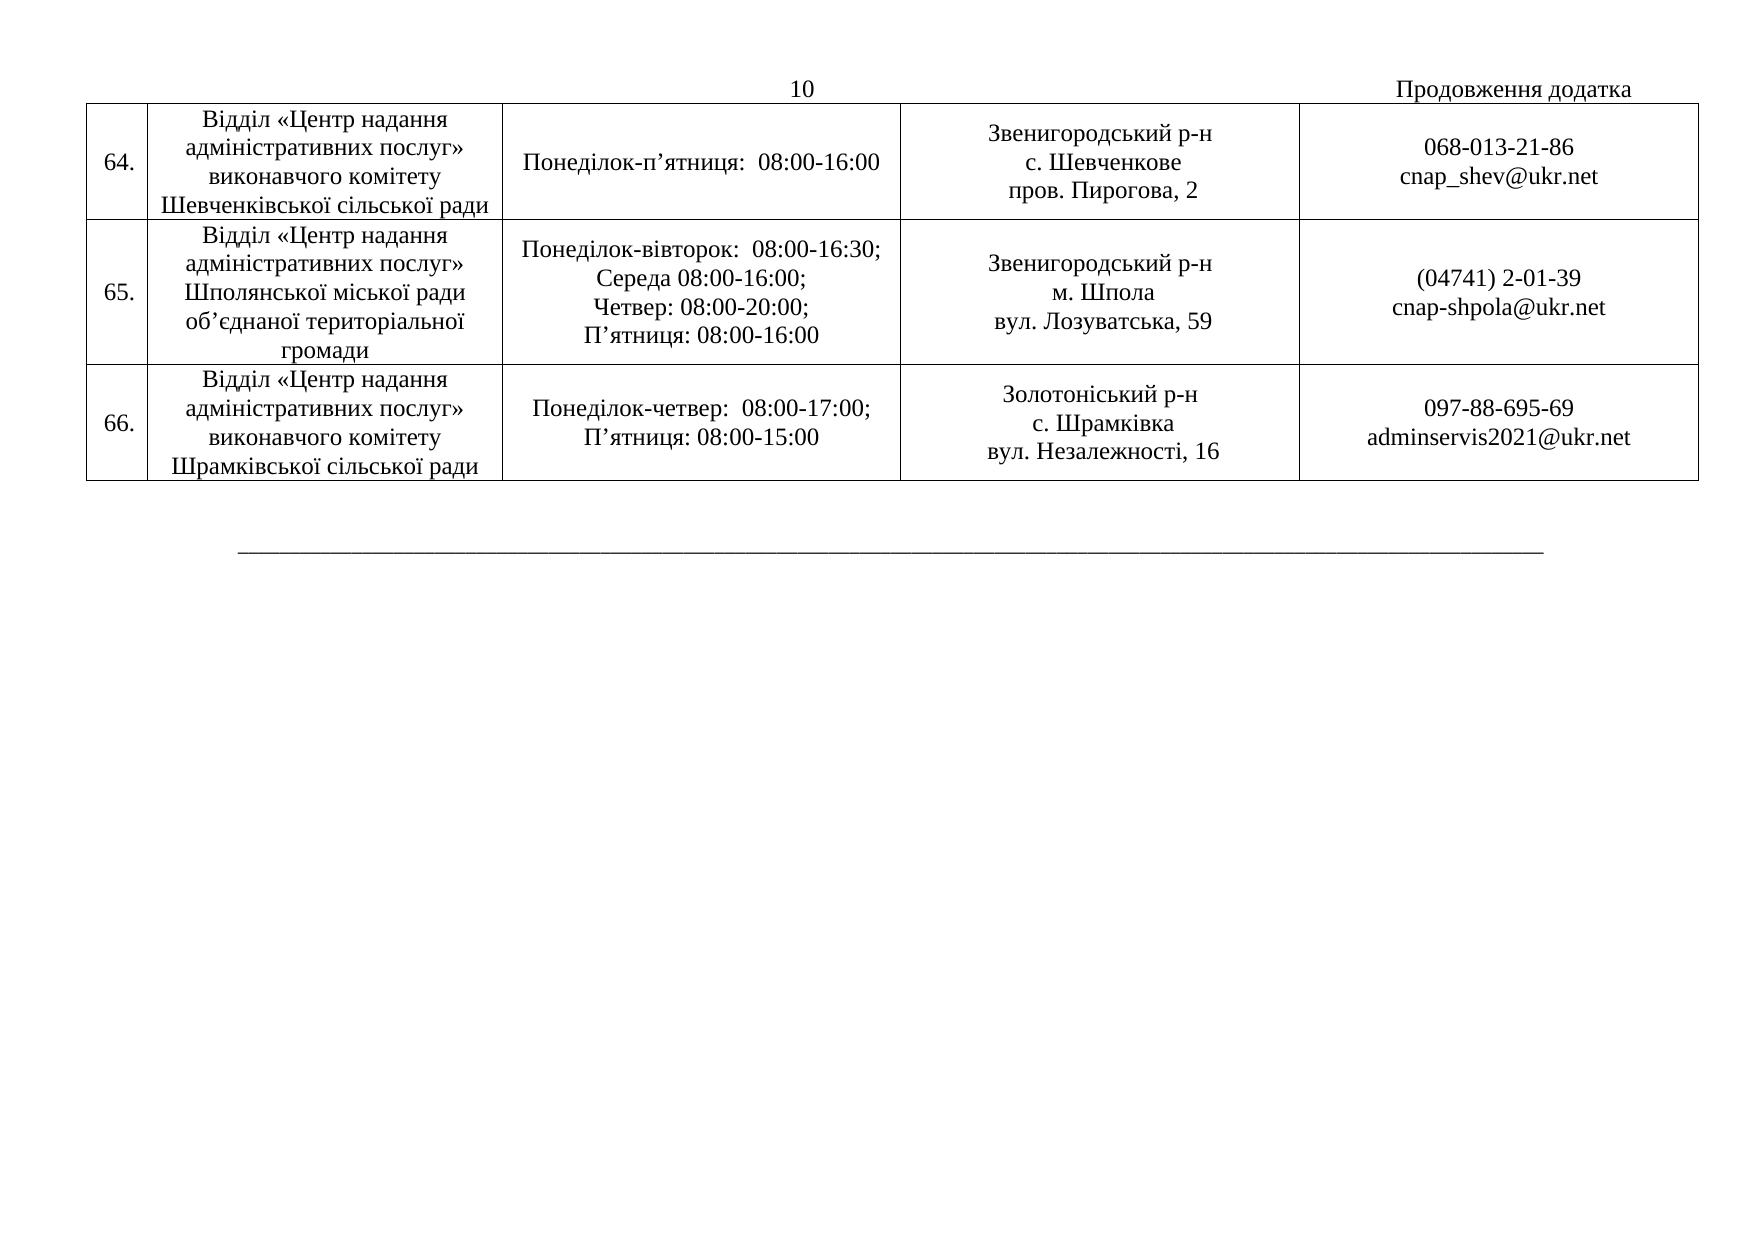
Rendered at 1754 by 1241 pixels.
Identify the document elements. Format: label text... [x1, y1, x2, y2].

table_cell 097-88-695-69 adminservis2021@ukr.net [1300, 365, 1698, 479]
table_cell Звенигородський р-н с. Шевченкове пров. Пирогова, 2 [901, 104, 1299, 219]
table_cell Понеділок-четвер: 08:00-17:00; П’ятниця: 08:00-15:00 [503, 365, 900, 479]
table_cell 068-013-21-86 cnap_shev@ukr.net [1300, 104, 1698, 219]
table_cell [87, 220, 147, 363]
table_cell Відділ «Центр надання адміністративних послуг» виконавчого комітету Шевченківської сільської ради [148, 104, 502, 219]
table_cell Відділ «Центр надання адміністративних послуг» Шполянської міської ради об’єднаної територіальної громади [148, 220, 502, 363]
table_cell Звенигородський р-н м. Шпола вул. Лозуватська, 59 [901, 220, 1299, 363]
text ______________________________________________________________________________________________________________________________ [89, 531, 1695, 557]
table_cell [87, 104, 147, 219]
table_cell Понеділок-вівторок: 08:00-16:30; Середа 08:00-16:00; Четвер: 08:00-20:00; П’ятниця: 08:00-16:00 [503, 220, 900, 363]
table_cell Понеділок-п’ятниця: 08:00-16:00 [503, 104, 900, 219]
table_cell Золотоніський р-н с. Шрамківка вул. Незалежності, 16 [901, 365, 1299, 479]
table_cell [87, 365, 147, 479]
table_cell (04741) 2-01-39 cnap-shpola@ukr.net [1300, 220, 1698, 363]
table_cell Відділ «Центр надання адміністративних послуг» виконавчого комітету Шрамківської сільської ради [148, 365, 502, 479]
